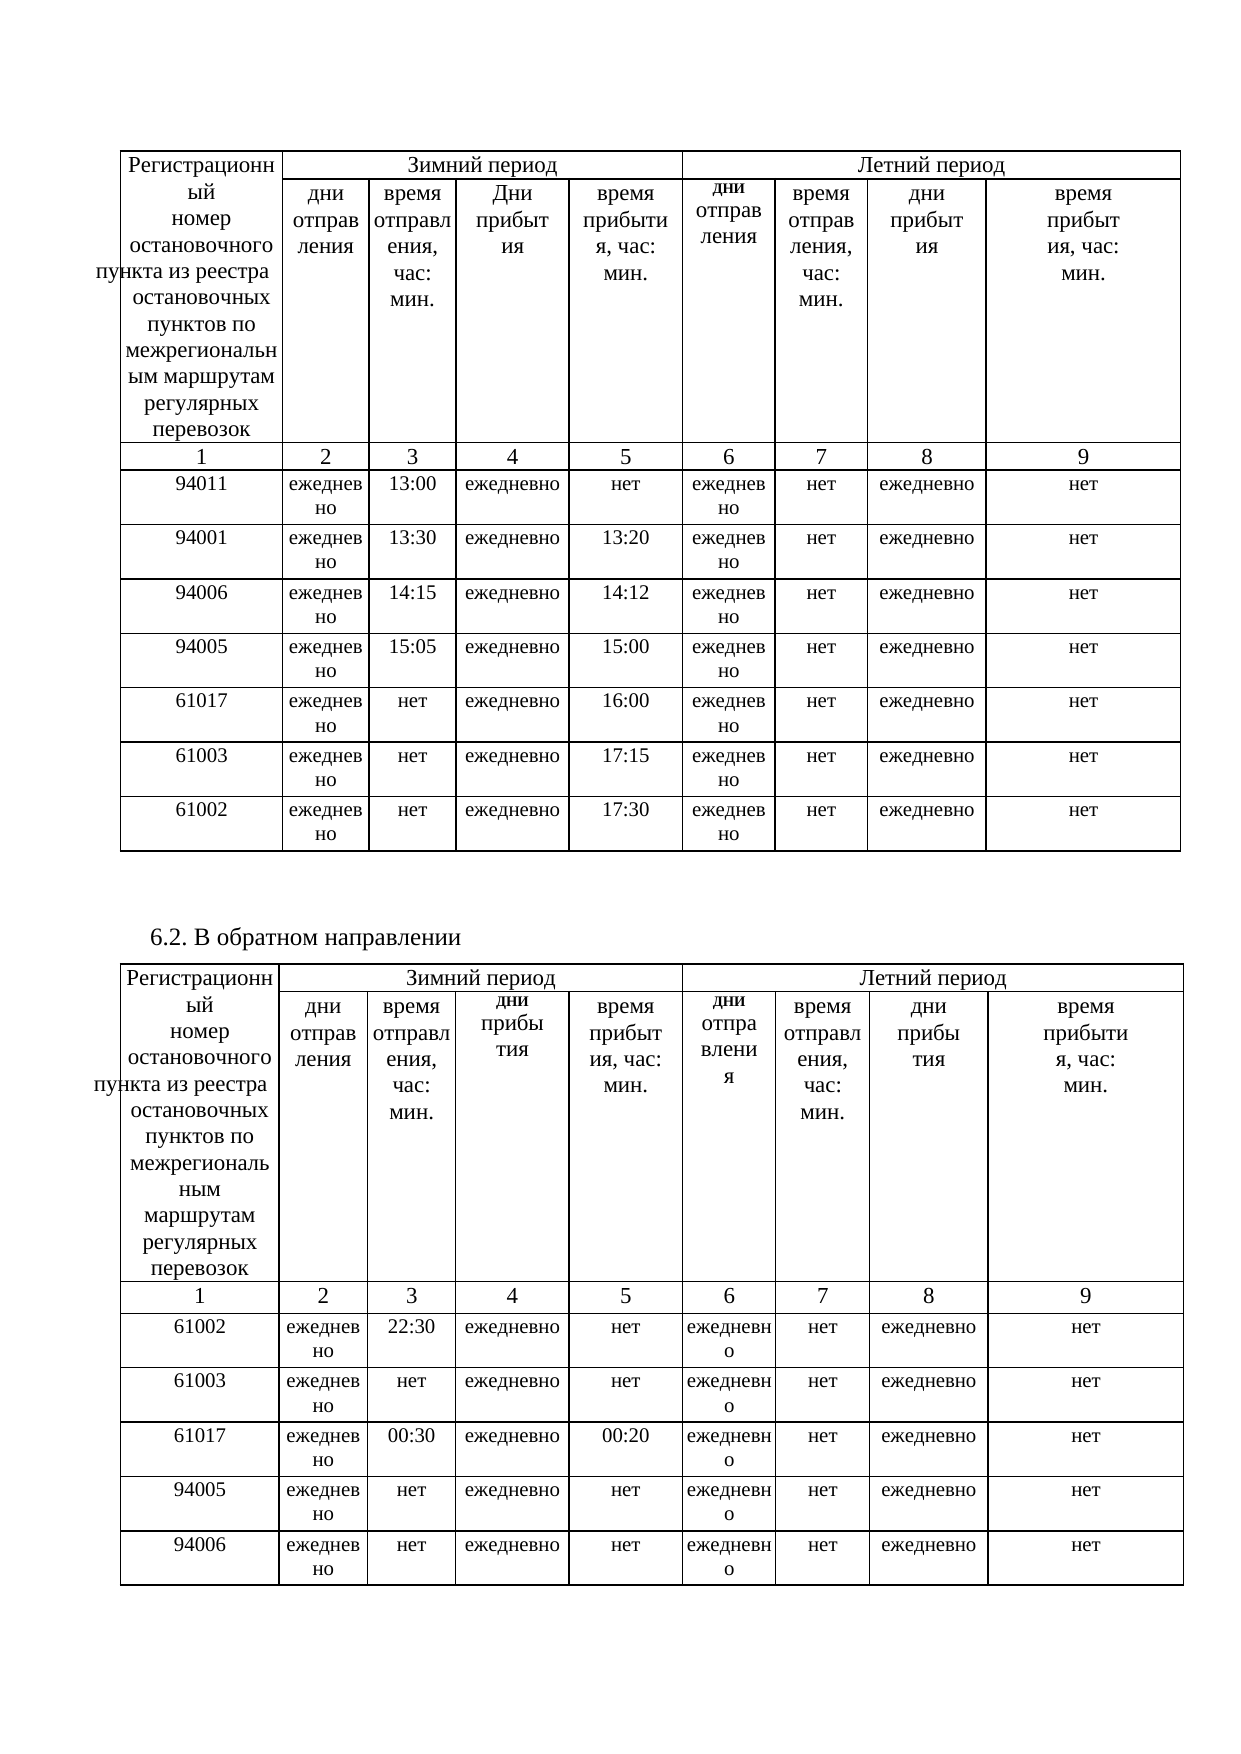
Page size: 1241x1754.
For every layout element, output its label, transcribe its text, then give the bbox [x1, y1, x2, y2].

table_cell 94011 [121, 471, 282, 524]
table_cell 8 [868, 443, 985, 469]
table_cell нет [776, 580, 867, 632]
table_cell ежедневно [868, 471, 985, 524]
table_cell нет [368, 1368, 455, 1421]
table_cell время отправл ения, час: мин. [776, 992, 869, 1281]
table_cell нет [570, 1314, 682, 1367]
table_cell 61003 [121, 743, 282, 796]
table_cell ежедневно [868, 580, 985, 632]
table_cell нет [989, 1477, 1183, 1530]
table_cell ежедневно [683, 1368, 775, 1421]
table_cell 61002 [121, 797, 282, 850]
table_cell 5 [570, 1282, 682, 1312]
table_cell дни прибыт ия [868, 180, 985, 441]
table_cell нет [776, 634, 867, 687]
table_cell нет [987, 525, 1180, 578]
table_cell 9 [987, 443, 1180, 469]
table_cell ежедневно [457, 688, 568, 741]
table_cell ежедневно [283, 525, 368, 578]
table_cell 13:20 [570, 525, 682, 578]
table_cell 15:00 [570, 634, 682, 687]
table_cell нет [776, 1314, 869, 1367]
table_cell 13:30 [370, 525, 455, 578]
table_cell дни отправ ления [280, 992, 367, 1281]
table_cell время прибыти я, час: мин. [989, 992, 1183, 1281]
table_cell ежедневно [457, 471, 568, 524]
table_cell ежедневно [280, 1477, 367, 1530]
table_cell нет [776, 688, 867, 741]
table_cell ежедневно [868, 743, 985, 796]
table_cell нет [987, 797, 1180, 850]
table_cell ежедневно [683, 1423, 775, 1476]
table_cell нет [570, 1477, 682, 1530]
table_cell 4 [456, 1282, 568, 1312]
table_cell 7 [776, 443, 867, 469]
table_cell 2 [280, 1282, 367, 1312]
table_cell ежедневно [870, 1423, 987, 1476]
table_cell время отправл ения, час: мин. [370, 180, 455, 441]
table_cell нет [989, 1423, 1183, 1476]
table_cell ежедневно [457, 580, 568, 632]
table_cell ежедневно [280, 1423, 367, 1476]
table_cell ежедневно [683, 580, 774, 632]
table_cell нет [987, 743, 1180, 796]
table_cell ежедневно [283, 471, 368, 524]
table_cell ежедневно [683, 1532, 775, 1584]
table_cell 94005 [121, 1477, 278, 1530]
table_header Летний период [683, 152, 1180, 178]
table_cell ежедневно [683, 634, 774, 687]
table_cell 5 [570, 443, 682, 469]
table_cell 17:15 [570, 743, 682, 796]
table_cell ежедневно [870, 1532, 987, 1584]
table_cell ежедневно [870, 1368, 987, 1421]
table_cell 94006 [121, 580, 282, 632]
table_cell 7 [776, 1282, 869, 1312]
table_cell время отправл ения, час: мин. [368, 992, 455, 1281]
table_cell нет [370, 797, 455, 850]
table_cell ежедневно [683, 743, 774, 796]
table_cell нет [368, 1477, 455, 1530]
table_cell ежедневно [870, 1314, 987, 1367]
table_cell время отправ ления, час: мин. [776, 180, 867, 441]
table_cell ежедневно [868, 797, 985, 850]
table_cell нет [368, 1532, 455, 1584]
table_cell 17:30 [570, 797, 682, 850]
table_cell ежедневно [683, 797, 774, 850]
table_cell 8 [870, 1282, 987, 1312]
table_header Зимний период [280, 965, 682, 991]
table_cell нет [776, 797, 867, 850]
table_cell время прибыти я, час: мин. [570, 180, 682, 441]
table_cell 00:20 [570, 1423, 682, 1476]
table_cell ежедневно [868, 688, 985, 741]
table_cell ежедневно [683, 525, 774, 578]
table_cell нет [570, 471, 682, 524]
table_cell ежедневно [456, 1532, 568, 1584]
table_cell 61003 [121, 1368, 278, 1421]
table_cell 94006 [121, 1532, 278, 1584]
table_cell ежедневно [456, 1368, 568, 1421]
table_cell нет [989, 1532, 1183, 1584]
table_cell дни отправ ления [283, 180, 368, 441]
table_cell нет [989, 1368, 1183, 1421]
table_cell 61017 [121, 1423, 278, 1476]
table_cell 15:05 [370, 634, 455, 687]
table_cell 1 [121, 1282, 278, 1312]
table_cell 3 [370, 443, 455, 469]
table_cell ежедневно [283, 688, 368, 741]
table_cell 14:12 [570, 580, 682, 632]
table_cell 4 [457, 443, 568, 469]
table_cell нет [987, 580, 1180, 632]
table_cell нет [776, 525, 867, 578]
table_cell 3 [368, 1282, 455, 1312]
table_cell нет [370, 743, 455, 796]
table_header Регистрационный номер остановочного пункта из реестра остановочных пунктов по межрегиональным маршрутам регулярных перевозок [121, 965, 278, 1281]
table_cell нет [776, 1532, 869, 1584]
table_cell ежедневно [456, 1477, 568, 1530]
table_cell ежедневно [283, 580, 368, 632]
table_cell ежедневно [280, 1532, 367, 1584]
table_cell ежедневно [683, 688, 774, 741]
table_cell ежедневно [283, 634, 368, 687]
table_cell нет [987, 471, 1180, 524]
text 6.2. В обратном направлении [150, 922, 1090, 950]
table_cell 00:30 [368, 1423, 455, 1476]
table_cell 9 [989, 1282, 1183, 1312]
table_cell 16:00 [570, 688, 682, 741]
table_cell ДНИ отправ ления [683, 180, 774, 441]
table_cell ежедневно [280, 1368, 367, 1421]
table_cell 94005 [121, 634, 282, 687]
table_cell ДНИ отпра влени я [683, 992, 775, 1281]
table_cell 6 [683, 443, 774, 469]
table_cell нет [370, 688, 455, 741]
table_header Летний период [683, 965, 1183, 991]
table_cell 14:15 [370, 580, 455, 632]
table_cell 1 [121, 443, 282, 469]
table_cell нет [776, 1477, 869, 1530]
table_cell ежедневно [283, 743, 368, 796]
table_cell Дни прибыт ия [457, 180, 568, 441]
table_cell нет [776, 1368, 869, 1421]
table_cell ежедневно [456, 1314, 568, 1367]
table_header Зимний период [283, 152, 682, 178]
table_cell нет [570, 1368, 682, 1421]
table_cell нет [989, 1314, 1183, 1367]
table_cell нет [776, 743, 867, 796]
table_cell ежедневно [683, 471, 774, 524]
table_cell 22:30 [368, 1314, 455, 1367]
table_cell время прибыт ия, час: мин. [987, 180, 1180, 441]
table_cell ежедневно [283, 797, 368, 850]
table_header Регистрационный номер остановочного пункта из реестра остановочных пунктов по межрегиональным маршрутам регулярных перевозок [121, 152, 282, 441]
table_cell 2 [283, 443, 368, 469]
table_cell время прибыт ия, час: мин. [570, 992, 682, 1281]
table_cell дни прибы тия [870, 992, 987, 1281]
table_cell ежедневно [457, 797, 568, 850]
table_cell нет [987, 634, 1180, 687]
table_cell нет [776, 471, 867, 524]
table_cell нет [987, 688, 1180, 741]
table_cell ежедневно [870, 1477, 987, 1530]
table_cell ежедневно [280, 1314, 367, 1367]
table_cell 13:00 [370, 471, 455, 524]
table_cell ежедневно [683, 1477, 775, 1530]
table_cell ежедневно [683, 1314, 775, 1367]
table_cell нет [570, 1532, 682, 1584]
table_cell ежедневно [457, 634, 568, 687]
table_cell 94001 [121, 525, 282, 578]
table_cell 61002 [121, 1314, 278, 1367]
table_cell 6 [683, 1282, 775, 1312]
table_cell ежедневно [456, 1423, 568, 1476]
table_cell ежедневно [868, 634, 985, 687]
table_cell ежедневно [457, 743, 568, 796]
table_cell ежедневно [868, 525, 985, 578]
table_cell 61017 [121, 688, 282, 741]
table_cell ДНИ прибы тия [456, 992, 568, 1281]
table_cell нет [776, 1423, 869, 1476]
table_cell ежедневно [457, 525, 568, 578]
